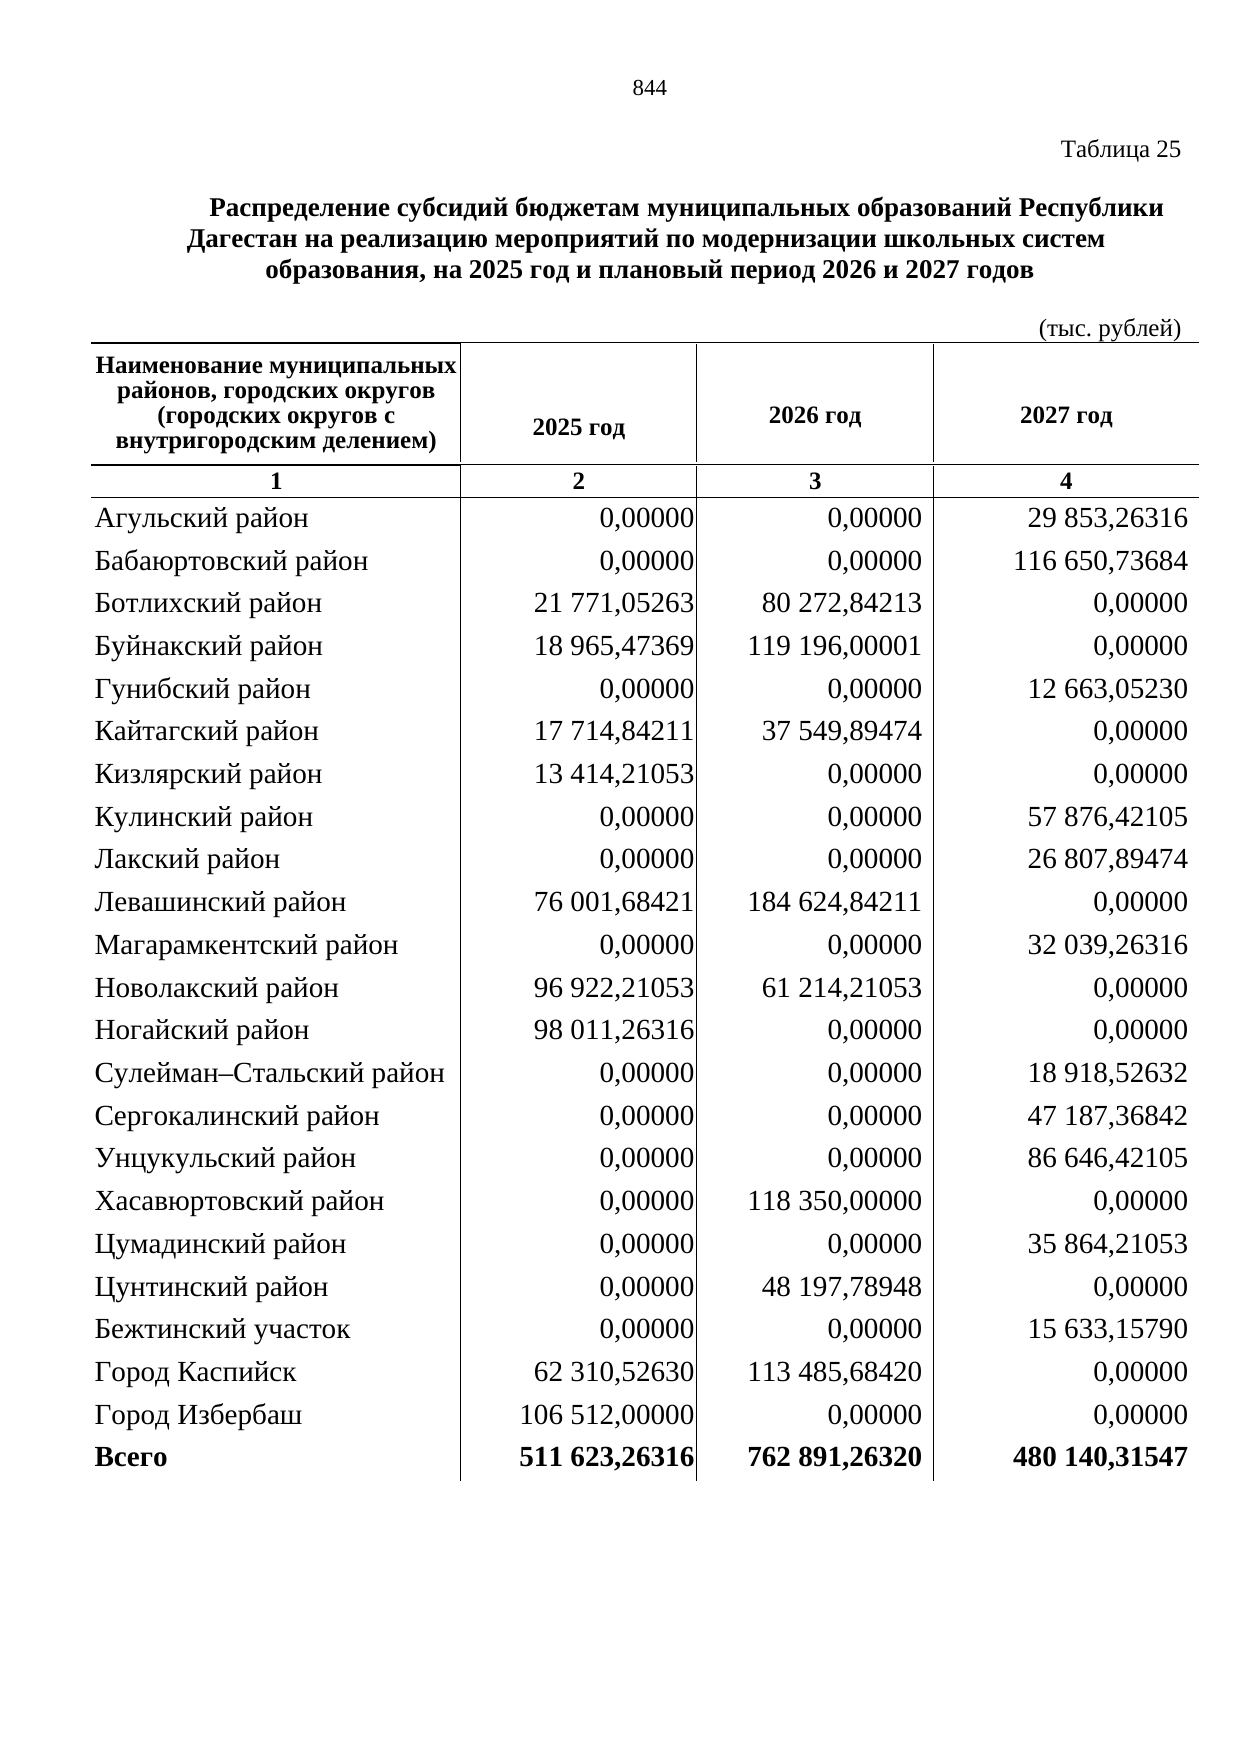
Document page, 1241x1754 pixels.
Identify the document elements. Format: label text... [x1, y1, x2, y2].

text Распределение субсидий бюджетам муниципальных образований Республики Дагестан на реализацию мероприятий по модернизации школьных систем образования, на 2025 год и плановый период 2026 и 2027 годов [118, 191, 1181, 285]
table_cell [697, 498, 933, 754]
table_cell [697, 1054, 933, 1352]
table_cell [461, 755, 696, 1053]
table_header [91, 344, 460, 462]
text (тыс. рублей) [118, 313, 1181, 342]
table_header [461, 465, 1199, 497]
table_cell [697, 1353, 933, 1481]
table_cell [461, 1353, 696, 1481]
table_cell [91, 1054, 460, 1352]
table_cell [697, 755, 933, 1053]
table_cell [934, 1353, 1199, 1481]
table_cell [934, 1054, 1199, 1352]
text Таблица 25 [118, 134, 1181, 162]
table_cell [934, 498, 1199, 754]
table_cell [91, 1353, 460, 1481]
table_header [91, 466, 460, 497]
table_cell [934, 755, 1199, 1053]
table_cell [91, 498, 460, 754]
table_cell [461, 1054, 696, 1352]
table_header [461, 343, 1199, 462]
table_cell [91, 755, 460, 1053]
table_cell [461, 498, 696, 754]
